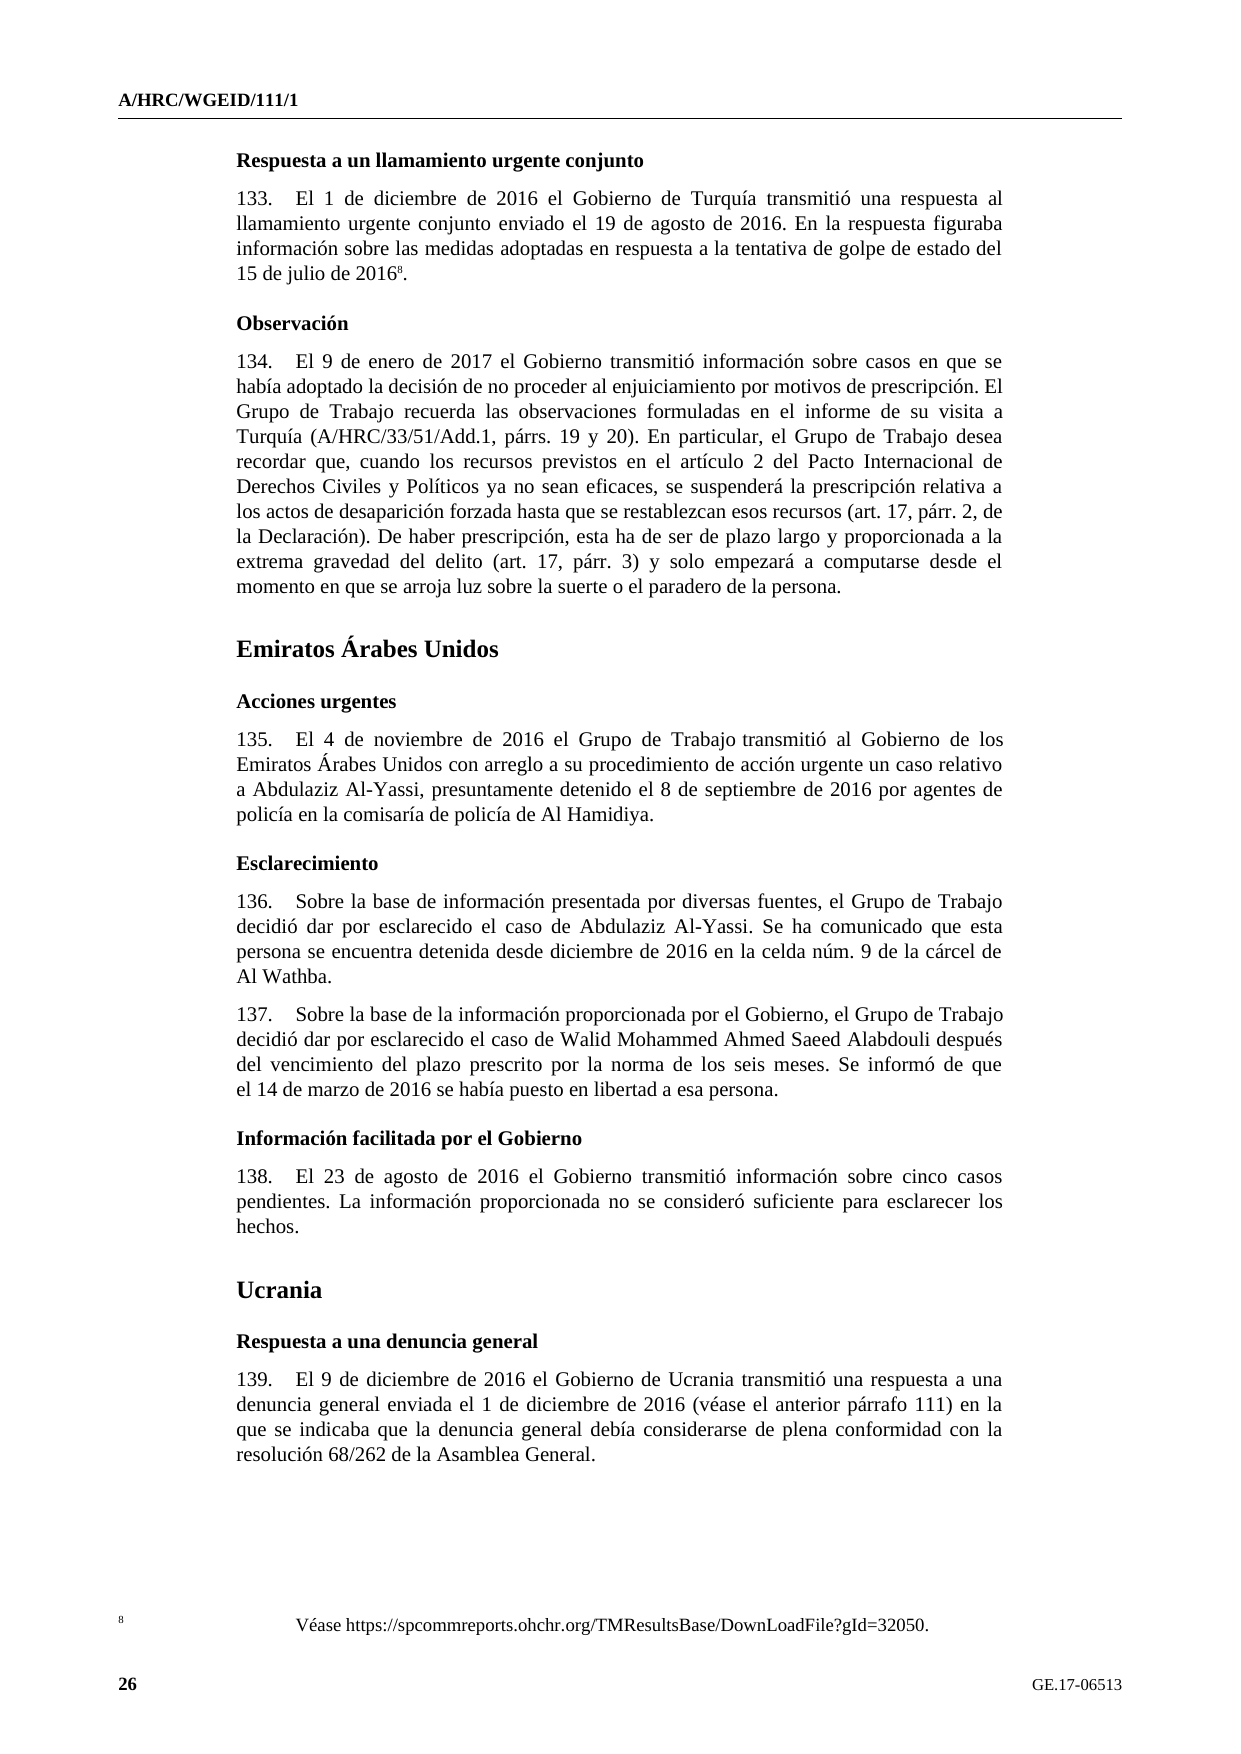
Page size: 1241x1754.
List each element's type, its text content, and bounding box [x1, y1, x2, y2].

text 134. El 9 de enero de 2017 el Gobierno transmitió información sobre casos en que se había adoptado la decisión de no proceder al enjuiciamiento por motivos de prescripción. El Grupo de Trabajo recuerda las observaciones formuladas en el informe de su visita a Turquía (A/HRC/33/51/Add.1, párrs. 19 y 20). En particular, el Grupo de Trabajo desea recordar que, cuando los recursos previstos en el artículo 2 del Pacto Internacional de Derechos Civiles y Políticos ya no sean eficaces, se suspenderá la prescripción relativa a los actos de desaparición forzada hasta que se restablezcan esos recursos (art. 17, párr. 2, de la Declaración). De haber prescripción, esta ha de ser de plazo largo y proporcionada a la extrema gravedad del delito (art. 17, párr. 3) y solo empezará a computarse desde el momento en que se arroja luz sobre la suerte o el paradero de la persona. [236, 348, 1004, 598]
text 137. Sobre la base de la información proporcionada por el Gobierno, el Grupo de Trabajo decidió dar por esclarecido el caso de Walid Mohammed Ahmed Saeed Alabdouli después del vencimiento del plazo prescrito por la norma de los seis meses. Se informó de que el 14 de marzo de 2016 se había puesto en libertad a esa persona. [236, 1001, 1004, 1101]
text Ucrania [118, 1276, 1004, 1304]
text Respuesta a un llamamiento urgente conjunto [118, 148, 1004, 173]
text 139. El 9 de diciembre de 2016 el Gobierno de Ucrania transmitió una respuesta a una denuncia general enviada el 1 de diciembre de 2016 (véase el anterior párrafo 111) en la que se indicaba que la denuncia general debía considerarse de plena conformidad con la resolución 68/262 de la Asamblea General. [236, 1366, 1004, 1466]
text Emiratos Árabes Unidos [118, 635, 1004, 663]
text Esclarecimiento [118, 851, 1004, 876]
text 135. El 4 de noviembre de 2016 el Grupo de Trabajo transmitió al Gobierno de los Emiratos Árabes Unidos con arreglo a su procedimiento de acción urgente un caso relativo a Abdulaziz Al-Yassi, presuntamente detenido el 8 de septiembre de 2016 por agentes de policía en la comisaría de policía de Al Hamidiya. [236, 726, 1004, 826]
text 138. El 23 de agosto de 2016 el Gobierno transmitió información sobre cinco casos pendientes. La información proporcionada no se consideró suficiente para esclarecer los hechos. [236, 1163, 1004, 1238]
text Información facilitada por el Gobierno [118, 1126, 1004, 1151]
text 136. Sobre la base de información presentada por diversas fuentes, el Grupo de Trabajo decidió dar por esclarecido el caso de Abdulaziz Al-Yassi. Se ha comunicado que esta persona se encuentra detenida desde diciembre de 2016 en la celda núm. 9 de la cárcel de Al Wathba. [236, 888, 1004, 988]
text 133. El 1 de diciembre de 2016 el Gobierno de Turquía transmitió una respuesta al llamamiento urgente conjunto enviado el 19 de agosto de 2016. En la respuesta figuraba información sobre las medidas adoptadas en respuesta a la tentativa de golpe de estado del 15 de julio de 2016. [236, 185, 1004, 285]
text Respuesta a una denuncia general [118, 1329, 1004, 1354]
text Acciones urgentes [118, 688, 1004, 713]
text Observación [118, 310, 1004, 335]
